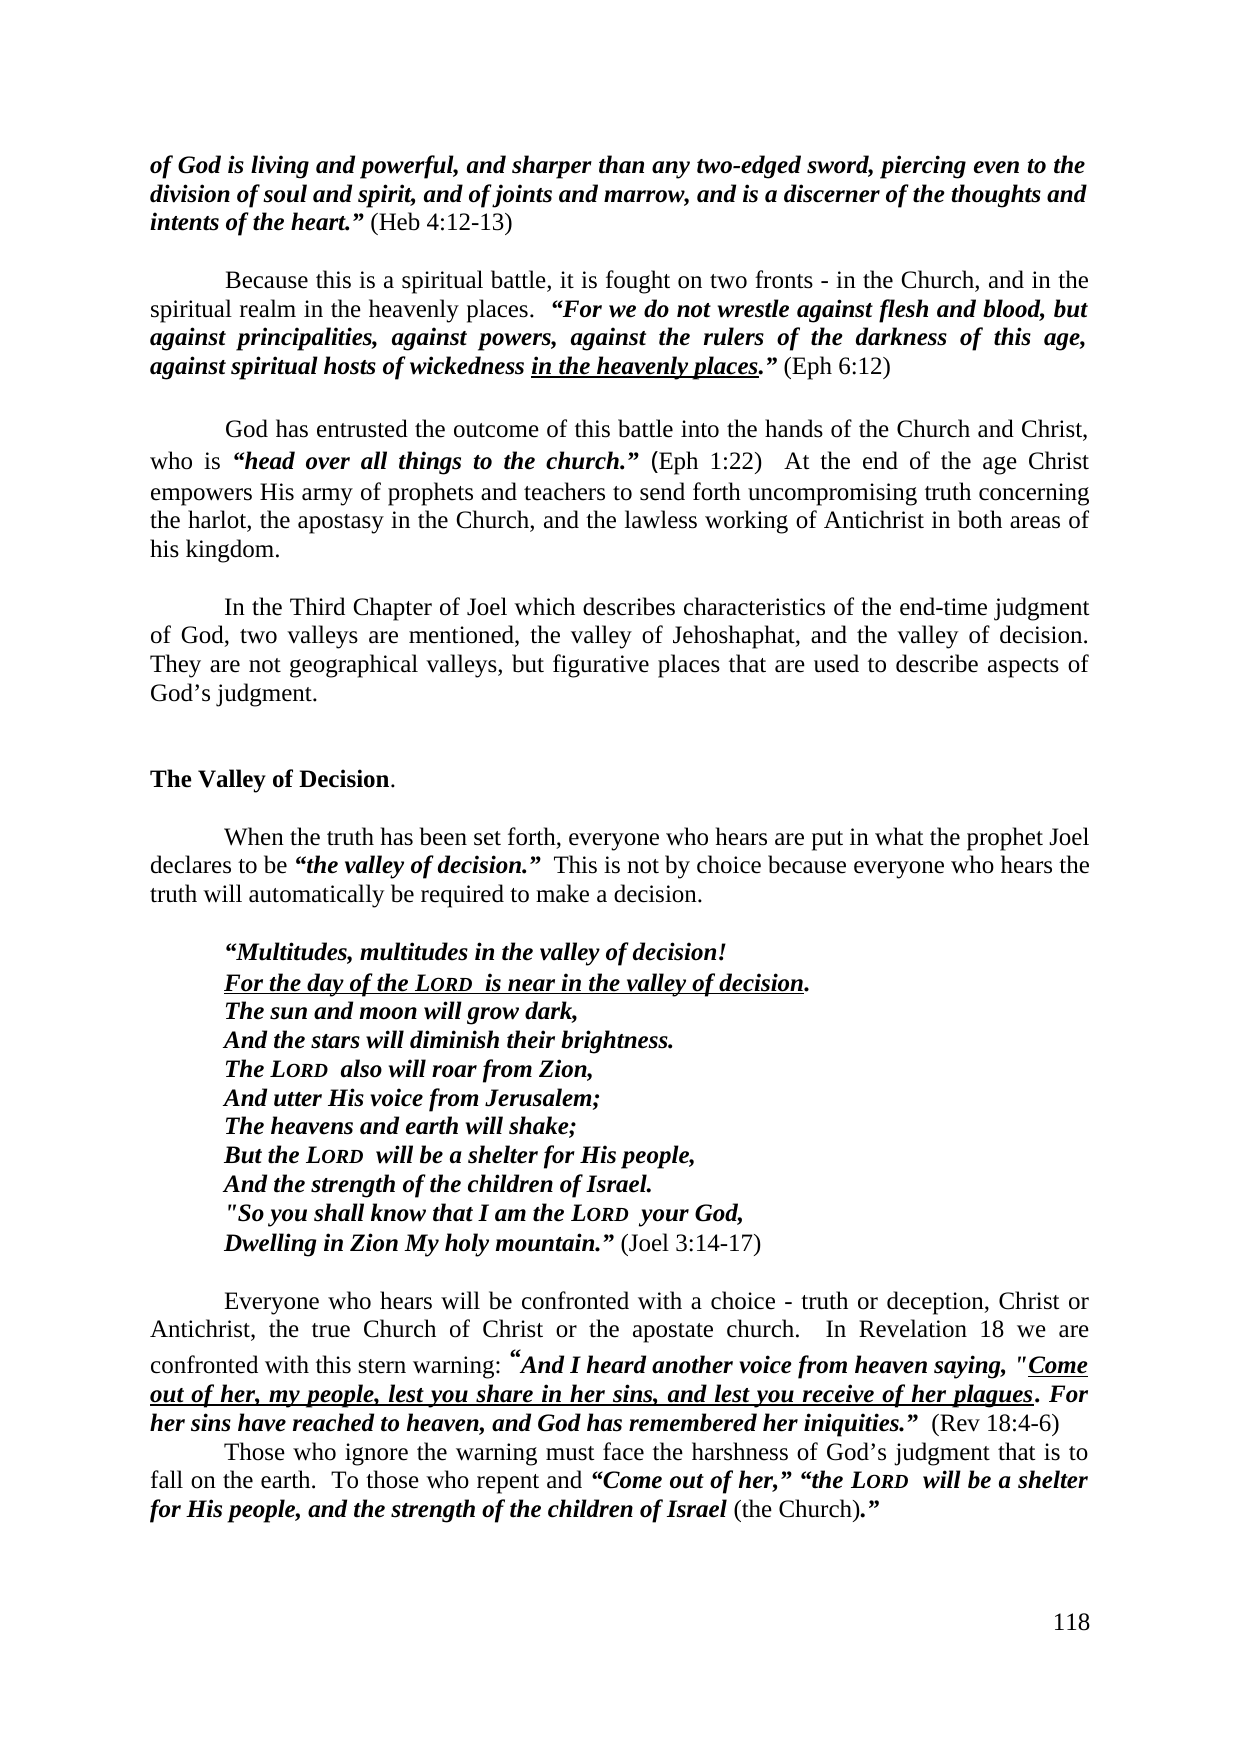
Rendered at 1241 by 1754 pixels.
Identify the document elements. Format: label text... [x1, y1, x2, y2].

text The Valley of Decision. [150, 764, 1090, 793]
text In the Third Chapter of Joel which describes characteristics of the end-time judgment of God, two valleys are mentioned, the valley of Jehoshaphat, and the valley of decision. They are not geographical valleys, but figurative places that are used to describe aspects of God’s judgment. [150, 592, 1090, 707]
text The Lord also will roar from Zion, [212, 1054, 1074, 1083]
text The sun and moon will grow dark, [212, 996, 1074, 1025]
text God has entrusted the outcome of this battle into the hands of the Church and Christ, who is “head over all things to the church.” (Eph 1:22) At the end of the age Christ empowers His army of prophets and teachers to send forth uncompromising truth concerning the harlot, the apostasy in the Church, and the lawless working of Antichrist in both areas of his kingdom. [150, 414, 1090, 563]
text For the day of the Lord is near in the valley of decision. [212, 968, 1074, 996]
text And the strength of the children of Israel. [212, 1169, 1074, 1198]
text The heavens and earth will shake; [212, 1111, 1074, 1140]
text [150, 150, 1090, 236]
text Those who ignore the warning must face the harshness of God’s judgment that is to fall on the earth. To those who repent and “Come out of her,” “the Lord will be a shelter for His people, and the strength of the children of Israel (the Church).” [150, 1437, 1090, 1523]
text But the Lord will be a shelter for His people, [212, 1140, 1074, 1169]
text “Multitudes, multitudes in the valley of decision! [224, 937, 1074, 966]
text And the stars will diminish their brightness. [224, 1025, 1074, 1054]
text When the truth has been set forth, everyone who hears are put in what the prophet Joel declares to be “the valley of decision.” This is not by choice because everyone who hears the truth will automatically be required to make a decision. [150, 822, 1090, 908]
text And utter His voice from Jerusalem; [194, 1083, 1074, 1111]
text "So you shall know that I am the Lord your God, [212, 1198, 1074, 1226]
text Everyone who hears will be confronted with a choice - truth or deception, Christ or Antichrist, the true Church of Christ or the apostate church. In Revelation 18 we are confronted with this stern warning: “And I heard another voice from heaven saying, "Come out of her, my people, lest you share in her sins, and lest you receive of her plagues. For her sins have reached to heaven, and God has remembered her iniquities.” (Rev 18:4-6) [150, 1286, 1090, 1437]
text Because this is a spiritual battle, it is fought on two fronts - in the Church, and in the spiritual realm in the heavenly places. “For we do not wrestle against flesh and blood, but against principalities, against powers, against the rulers of the darkness of this age, against spiritual hosts of wickedness in the heavenly places.” (Eph 6:12) [150, 265, 1090, 380]
text Dwelling in Zion My holy mountain.” (Joel 3:14-17) [194, 1228, 1090, 1257]
